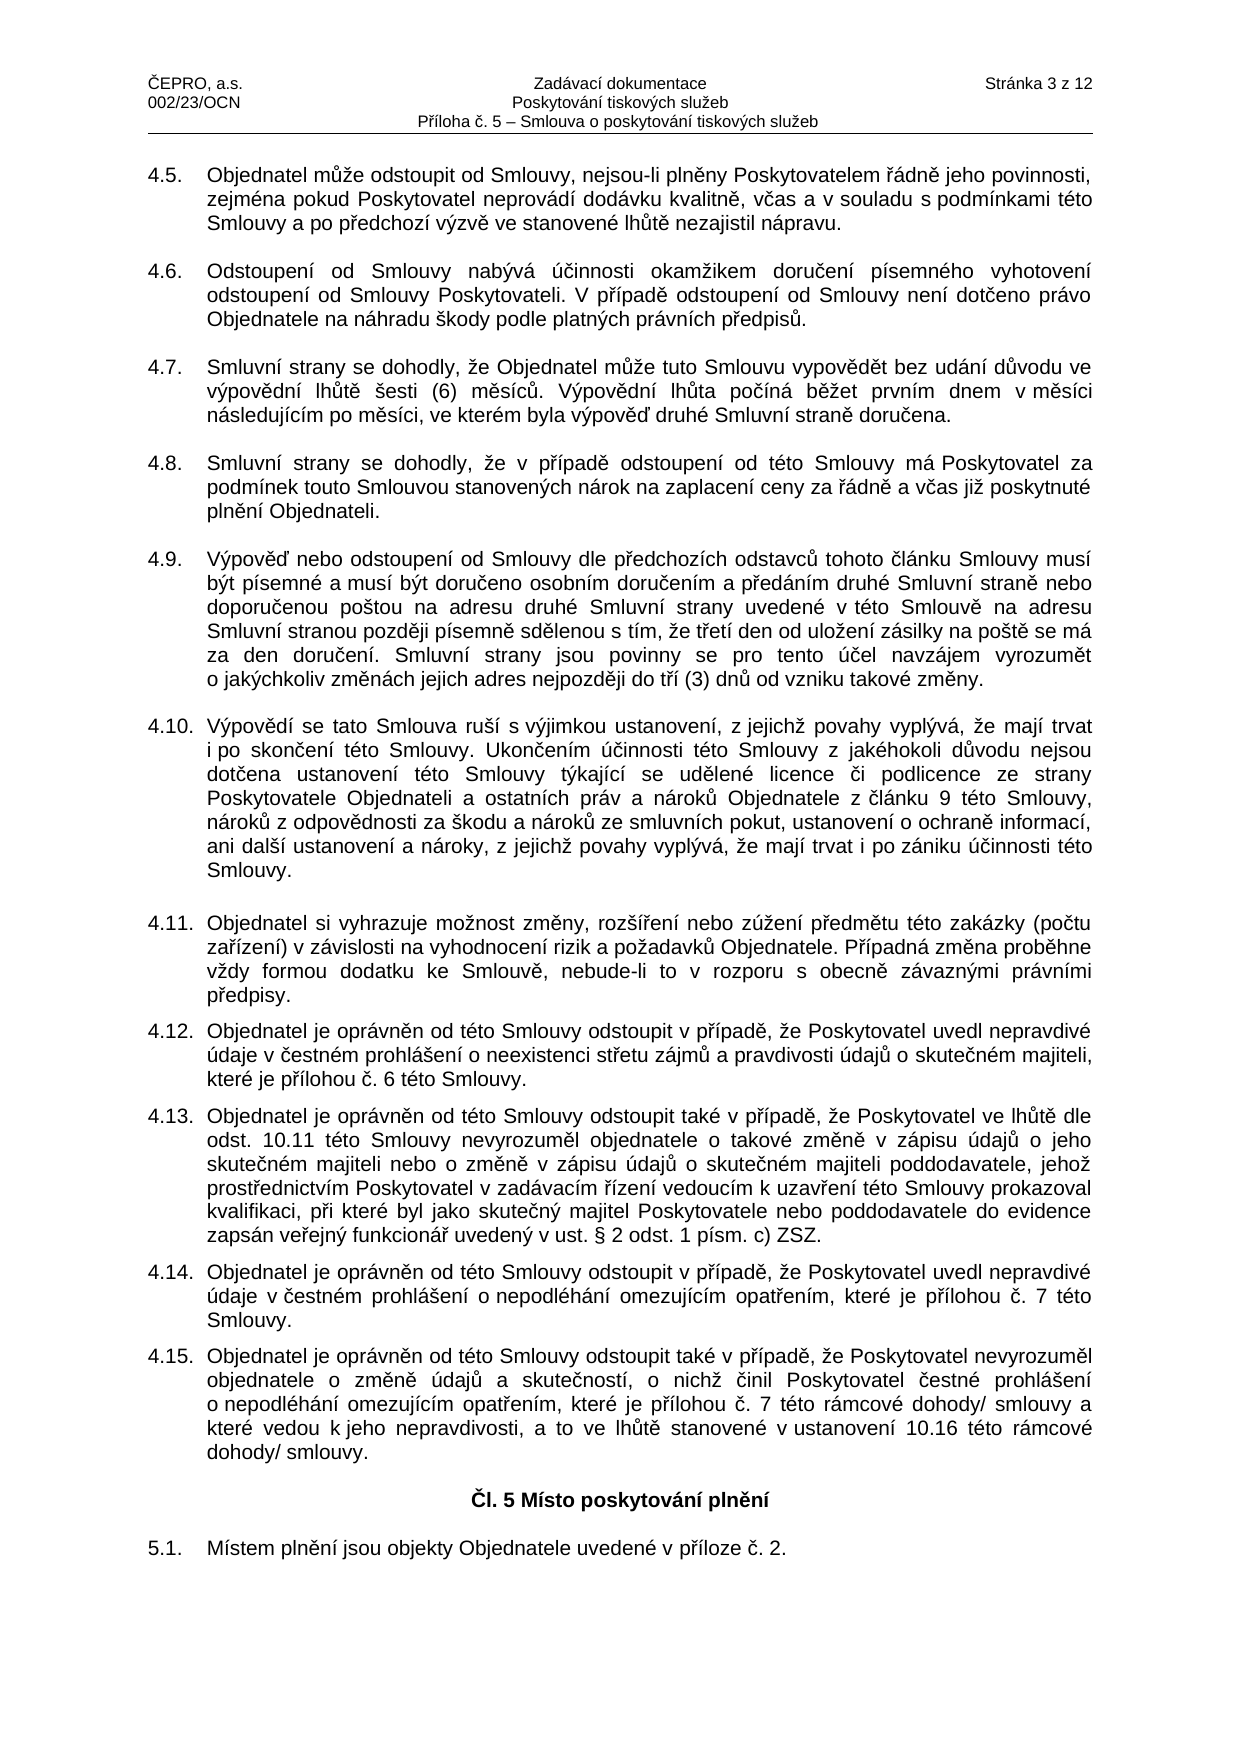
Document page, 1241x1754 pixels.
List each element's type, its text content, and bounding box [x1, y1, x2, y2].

list Výpověď nebo odstoupení od Smlouvy dle předchozích odstavců tohoto článku Smlouvy musí být písemné a musí být doručeno osobním doručením a předáním druhé Smluvní straně nebo doporučenou poštou na adresu druhé Smluvní strany uvedené v této Smlouvě na adresu Smluvní stranou později písemně sdělenou s tím, že třetí den od uložení zásilky na poště se má za den doručení. Smluvní strany jsou povinny se pro tento účel navzájem vyrozumět o jakýchkoliv změnách jejich adres nejpozději do tří (3) dnů od vzniku takové změny. [148, 547, 1093, 690]
list Smluvní strany se dohodly, že Objednatel může tuto Smlouvu vypovědět bez udání důvodu ve výpovědní lhůtě šesti (6) měsíců. Výpovědní lhůta počíná běžet prvním dnem v měsíci následujícím po měsíci, ve kterém byla výpověď druhé Smluvní straně doručena. [148, 355, 1093, 427]
list Objednatel je oprávněn od této Smlouvy odstoupit také v případě, že Poskytovatel ve lhůtě dle odst. 10.11 této Smlouvy nevyrozuměl objednatele o takové změně v zápisu údajů o jeho skutečném majiteli nebo o změně v zápisu údajů o skutečném majiteli poddodavatele, jehož prostřednictvím Poskytovatel v zadávacím řízení vedoucím k uzavření této Smlouvy prokazoval kvalifikaci, při které byl jako skutečný majitel Poskytovatele nebo poddodavatele do evidence zapsán veřejný funkcionář uvedený v ust. § 2 odst. 1 písm. c) ZSZ. [148, 1103, 1093, 1247]
list Objednatel si vyhrazuje možnost změny, rozšíření nebo zúžení předmětu této zakázky (počtu zařízení) v závislosti na vyhodnocení rizik a požadavků Objednatele. Případná změna proběhne vždy formou dodatku ke Smlouvě, nebude-li to v rozporu s obecně závaznými právními předpisy. [148, 911, 1093, 1007]
list Smluvní strany se dohodly, že v případě odstoupení od této Smlouvy má Poskytovatel za podmínek touto Smlouvou stanovených nárok na zaplacení ceny za řádně a včas již poskytnuté plnění Objednateli. [148, 451, 1093, 523]
list Místem plnění jsou objekty Objednatele uvedené v příloze č. 2. [148, 1536, 1093, 1560]
text Čl. 5 Místo poskytování plnění [148, 1488, 1093, 1512]
list Objednatel je oprávněn od této Smlouvy odstoupit v případě, že Poskytovatel uvedl nepravdivé údaje v čestném prohlášení o neexistenci střetu zájmů a pravdivosti údajů o skutečném majiteli, které je přílohou č. 6 této Smlouvy. [148, 1019, 1093, 1091]
list Odstoupení od Smlouvy nabývá účinnosti okamžikem doručení písemného vyhotovení odstoupení od Smlouvy Poskytovateli. V případě odstoupení od Smlouvy není dotčeno právo Objednatele na náhradu škody podle platných právních předpisů. [148, 259, 1093, 331]
list Objednatel je oprávněn od této Smlouvy odstoupit v případě, že Poskytovatel uvedl nepravdivé údaje v čestném prohlášení o nepodléhání omezujícím opatřením, které je přílohou č. 7 této Smlouvy. [148, 1260, 1093, 1332]
list Objednatel může odstoupit od Smlouvy, nejsou-li plněny Poskytovatelem řádně jeho povinnosti, zejména pokud Poskytovatel neprovádí dodávku kvalitně, včas a v souladu s podmínkami této Smlouvy a po předchozí výzvě ve stanovené lhůtě nezajistil nápravu. [148, 163, 1093, 235]
list Objednatel je oprávněn od této Smlouvy odstoupit také v případě, že Poskytovatel nevyrozuměl objednatele o změně údajů a skutečností, o nichž činil Poskytovatel čestné prohlášení o nepodléhání omezujícím opatřením, které je přílohou č. 7 této rámcové dohody/ smlouvy a které vedou k jeho nepravdivosti, a to ve lhůtě stanovené v ustanovení 10.16 této rámcové dohody/ smlouvy. [148, 1344, 1093, 1464]
list Výpovědí se tato Smlouva ruší s výjimkou ustanovení, z jejichž povahy vyplývá, že mají trvat i po skončení této Smlouvy. Ukončením účinnosti této Smlouvy z jakéhokoli důvodu nejsou dotčena ustanovení této Smlouvy týkající se udělené licence či podlicence ze strany Poskytovatele Objednateli a ostatních práv a nároků Objednatele z článku 9 této Smlouvy, nároků z odpovědnosti za škodu a nároků ze smluvních pokut, ustanovení o ochraně informací, ani další ustanovení a nároky, z jejichž povahy vyplývá, že mají trvat i po zániku účinnosti této Smlouvy. [148, 714, 1093, 882]
